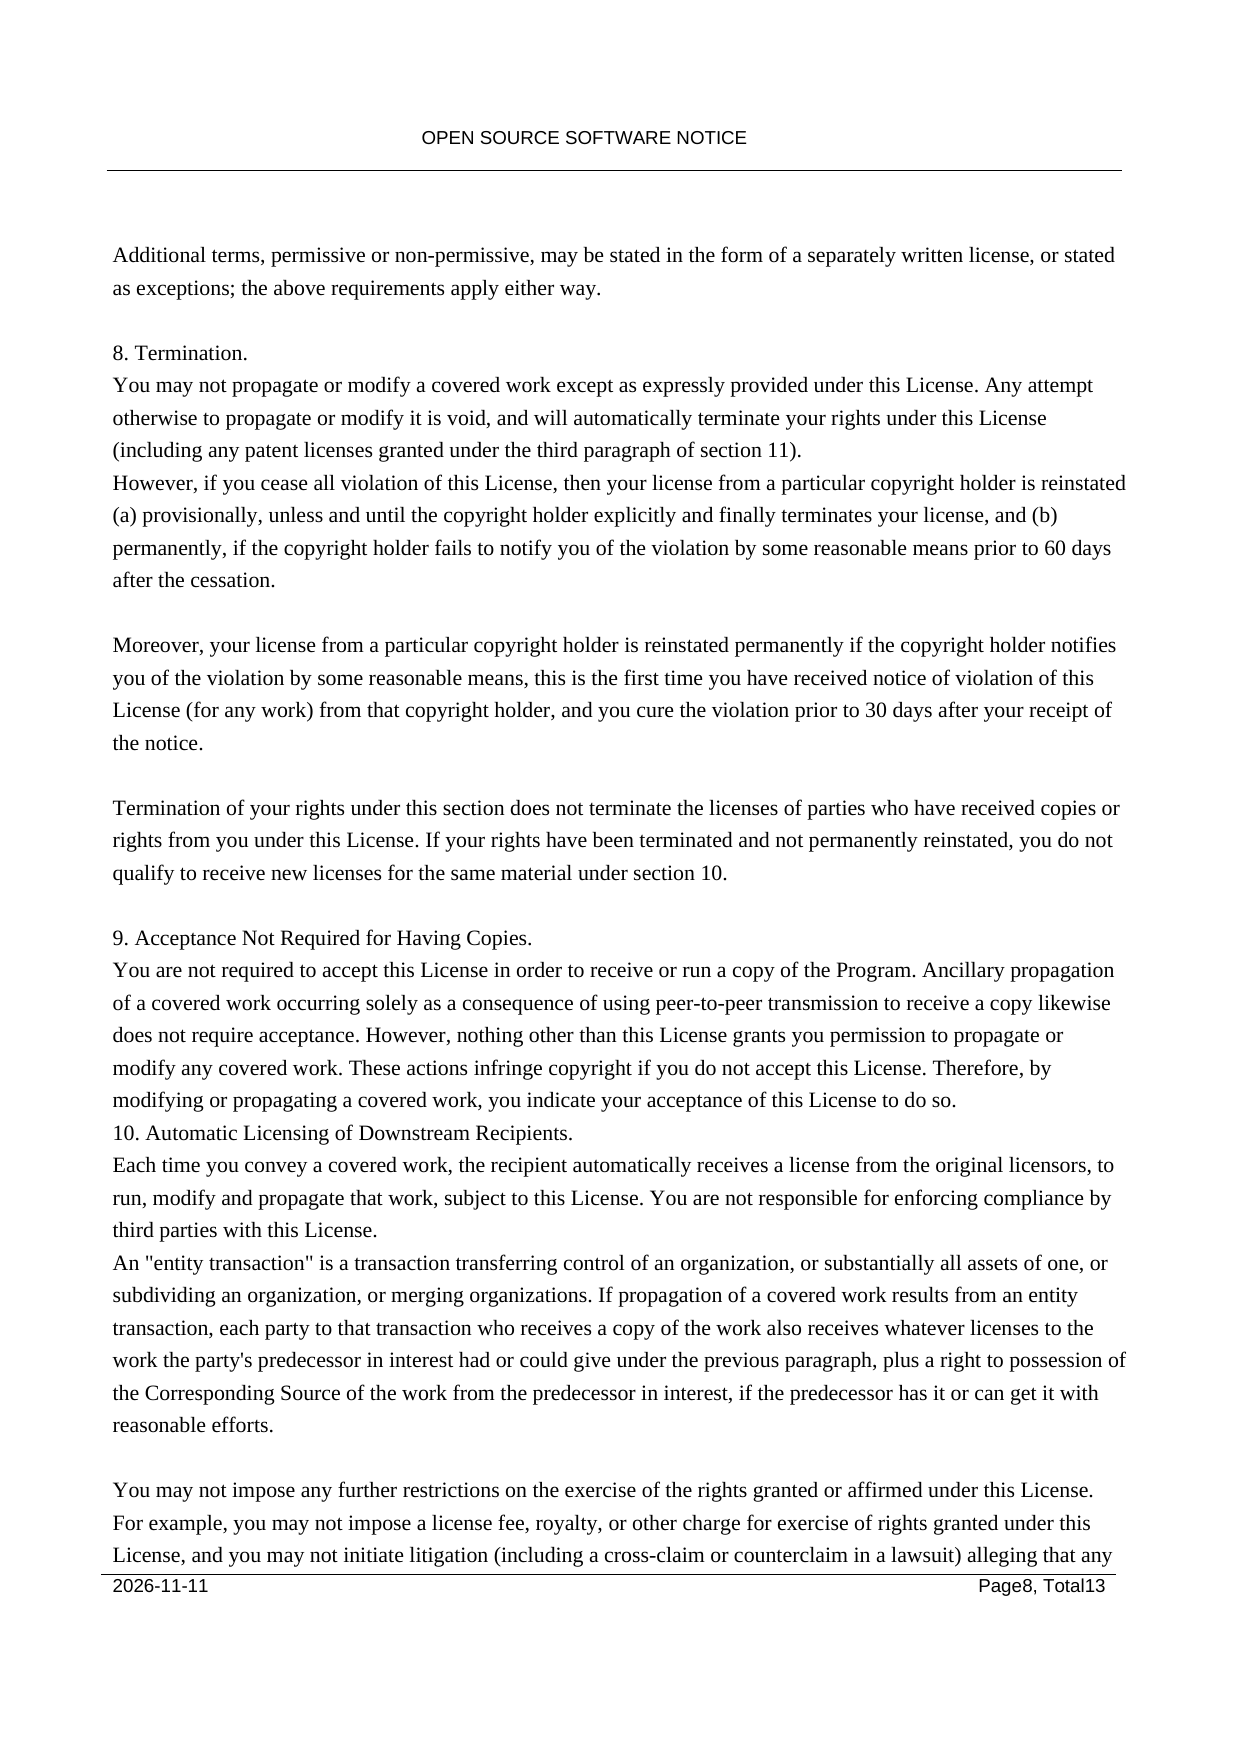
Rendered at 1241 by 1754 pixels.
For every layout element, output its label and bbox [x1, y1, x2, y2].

text [112, 206, 1128, 1571]
